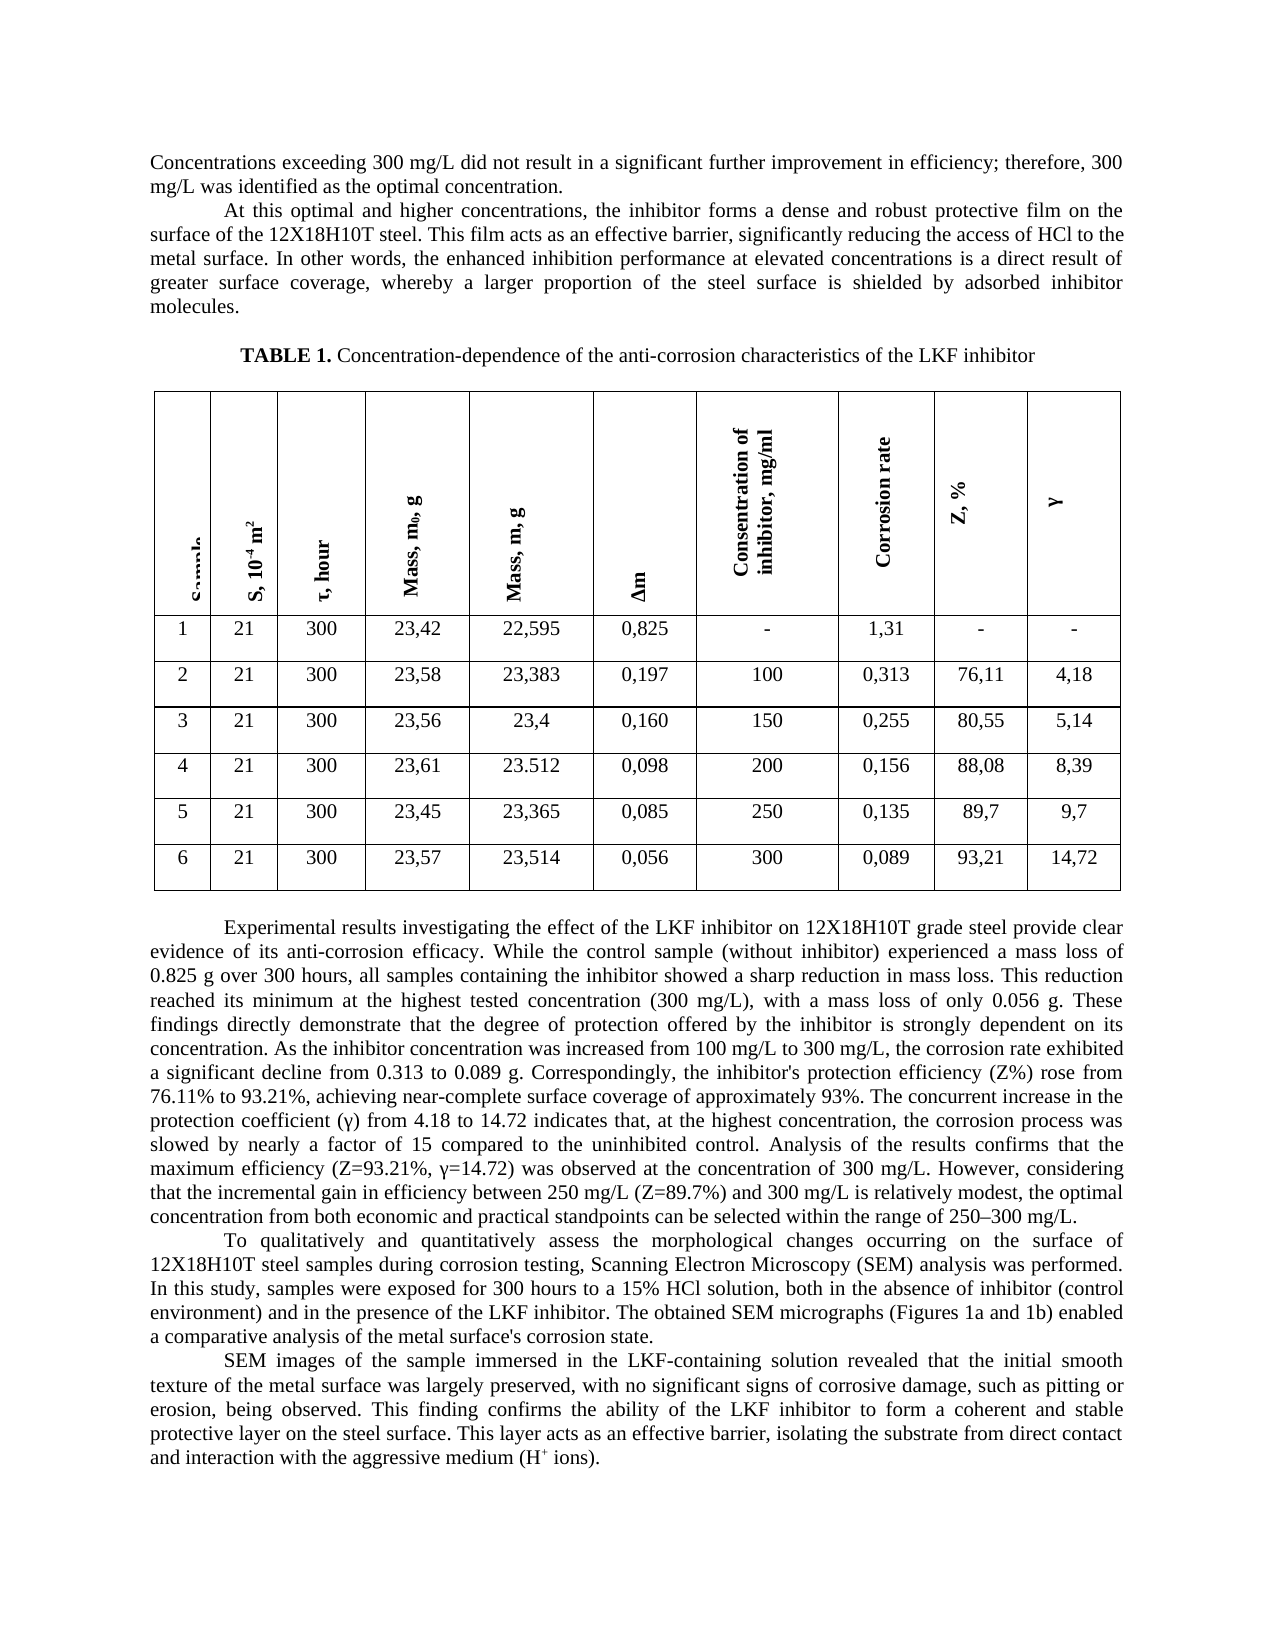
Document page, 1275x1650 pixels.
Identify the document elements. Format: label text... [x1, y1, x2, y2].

table_cell 88,08 [935, 754, 1027, 798]
table_cell 23,57 [366, 845, 469, 890]
table_cell 0,313 [839, 662, 934, 706]
table_cell 93,21 [935, 845, 1027, 890]
table_cell 3 [155, 708, 210, 752]
table_cell 0,085 [594, 799, 696, 844]
table_cell 0,160 [594, 708, 696, 752]
table_cell 0,056 [594, 845, 696, 890]
table_cell 4,18 [1028, 662, 1120, 706]
text SEM images of the sample immersed in the LKF-containing solution revealed that the initial smooth texture of the metal surface was largely preserved, with no significant signs of corrosive damage, such as pitting or erosion, being observed. This finding confirms the ability of the LKF inhibitor to form a coherent and stable protective layer on the steel surface. This layer acts as an effective barrier, isolating the substrate from direct contact and interaction with the aggressive medium (H+ ions). [150, 1348, 1125, 1469]
table_cell 23,58 [366, 662, 469, 706]
table_cell 23,45 [366, 799, 469, 844]
table_cell - [1028, 616, 1120, 661]
table_cell 22,595 [470, 616, 593, 661]
text Experimental results investigating the effect of the LKF inhibitor on 12X18H10T grade steel provide clear evidence of its anti-corrosion efficacy. While the control sample (without inhibitor) experienced a mass loss of 0.825 g over 300 hours, all samples containing the inhibitor showed a sharp reduction in mass loss. This reduction reached its minimum at the highest tested concentration (300 mg/L), with a mass loss of only 0.056 g. These findings directly demonstrate that the degree of protection offered by the inhibitor is strongly dependent on its concentration. As the inhibitor concentration was increased from 100 mg/L to 300 mg/L, the corrosion rate exhibited a significant decline from 0.313 to 0.089 g. Correspondingly, the inhibitor's protection efficiency (Z%) rose from 76.11% to 93.21%, achieving near-complete surface coverage of approximately 93%. The concurrent increase in the protection coefficient (γ) from 4.18 to 14.72 indicates that, at the highest concentration, the corrosion process was slowed by nearly a factor of 15 compared to the uninhibited control. Analysis of the results confirms that the maximum efficiency (Z=93.21%, γ=14.72) was observed at the concentration of 300 mg/L. However, considering that the incremental gain in efficiency between 250 mg/L (Z=89.7%) and 300 mg/L is relatively modest, the optimal concentration from both economic and practical standpoints can be selected within the range of 250–300 mg/L. [150, 915, 1125, 1228]
table_cell 300 [278, 616, 365, 661]
table_cell 1 [155, 616, 210, 661]
table_header Mass, m, g [470, 392, 593, 614]
table_cell 21 [211, 754, 277, 798]
table_cell 300 [278, 708, 365, 752]
table_cell 5,14 [1028, 708, 1120, 752]
table_header Δm [594, 392, 696, 614]
table_header τ, hour [278, 392, 365, 614]
table_cell 100 [697, 662, 838, 706]
table_cell 23,514 [470, 845, 593, 890]
table_header S, 10-4 m2 [211, 392, 277, 614]
table_header Sample [155, 392, 210, 614]
table_header Corrosion rate [839, 392, 934, 614]
table_cell 21 [211, 616, 277, 661]
table_cell 300 [697, 845, 838, 890]
table_header Z, % [935, 392, 1027, 614]
table_cell 0,197 [594, 662, 696, 706]
table_cell 23,383 [470, 662, 593, 706]
table_cell 76,11 [935, 662, 1027, 706]
table_cell 150 [697, 708, 838, 752]
table_cell 23.512 [470, 754, 593, 798]
table_cell - [935, 616, 1027, 661]
table_cell 23,365 [470, 799, 593, 844]
text To qualitatively and quantitatively assess the morphological changes occurring on the surface of 12X18H10T steel samples during corrosion testing, Scanning Electron Microscopy (SEM) analysis was performed. In this study, samples were exposed for 300 hours to a 15% HCl solution, both in the absence of inhibitor (control environment) and in the presence of the LKF inhibitor. The obtained SEM micrographs (Figures 1a and 1b) enabled a comparative analysis of the metal surface's corrosion state. [150, 1228, 1125, 1348]
table_cell 4 [155, 754, 210, 798]
table_cell 89,7 [935, 799, 1027, 844]
table_cell 2 [155, 662, 210, 706]
text TABLE 1. Concentration-dependence of the anti-corrosion characteristics of the LKF inhibitor [150, 342, 1125, 367]
table_cell 23,42 [366, 616, 469, 661]
table_cell 9,7 [1028, 799, 1120, 844]
text At this optimal and higher concentrations, the inhibitor forms a dense and robust protective film on the surface of the 12X18H10T steel. This film acts as an effective barrier, significantly reducing the access of HCl to the metal surface. In other words, the enhanced inhibition performance at elevated concentrations is a direct result of greater surface coverage, whereby a larger proportion of the steel surface is shielded by adsorbed inhibitor molecules. [150, 198, 1125, 318]
table_cell 200 [697, 754, 838, 798]
table_cell 5 [155, 799, 210, 844]
table_cell 0,135 [839, 799, 934, 844]
table_header Consentration of inhibitor, mg/ml [697, 392, 838, 614]
table_cell 300 [278, 754, 365, 798]
table_cell 0,089 [839, 845, 934, 890]
table_header Mass, m0, g [366, 392, 469, 614]
table_cell 80,55 [935, 708, 1027, 752]
table_cell 300 [278, 799, 365, 844]
table_cell 300 [278, 845, 365, 890]
table_cell 21 [211, 708, 277, 752]
table_cell 0,098 [594, 754, 696, 798]
table_cell 23,61 [366, 754, 469, 798]
table_cell 1,31 [839, 616, 934, 661]
table_cell 8,39 [1028, 754, 1120, 798]
table_cell 21 [211, 799, 277, 844]
table_header γ [1028, 392, 1120, 614]
table_cell - [697, 616, 838, 661]
table_cell 21 [211, 845, 277, 890]
table_cell 6 [155, 845, 210, 890]
table_cell 21 [211, 662, 277, 706]
table_cell 23,4 [470, 708, 593, 752]
table_cell 300 [278, 662, 365, 706]
table_cell 0,156 [839, 754, 934, 798]
table_cell 14,72 [1028, 845, 1120, 890]
table_cell 23,56 [366, 708, 469, 752]
table_cell 0,255 [839, 708, 934, 752]
table_cell 0,825 [594, 616, 696, 661]
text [150, 150, 1125, 198]
table_cell 250 [697, 799, 838, 844]
